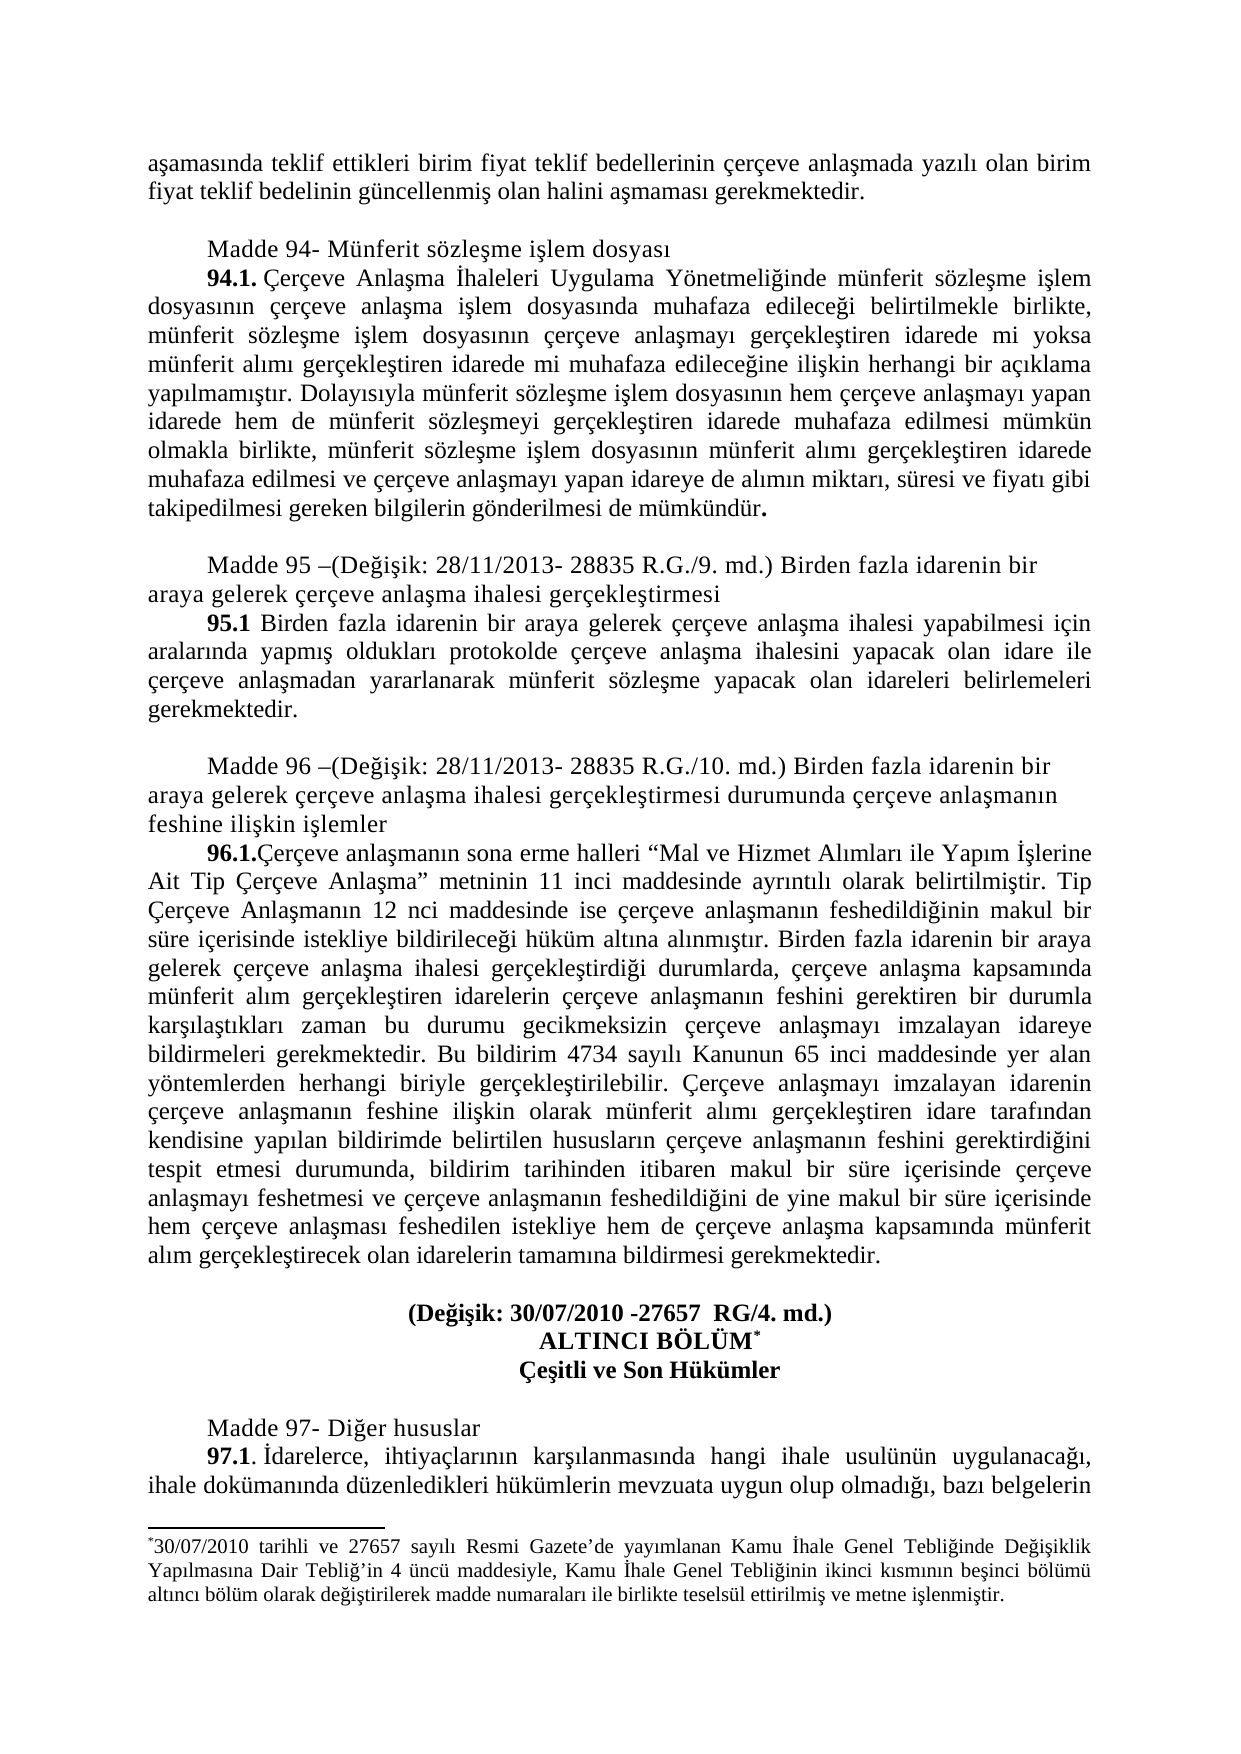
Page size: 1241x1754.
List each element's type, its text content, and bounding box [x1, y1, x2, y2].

subtitle Madde 96 –(Değişik: 28/11/2013- 28835 R.G./10. md.) Birden fazla idarenin bir araya gelerek çerçeve anlaşma ihalesi gerçekleştirmesi durumunda çerçeve anlaşmanın feshine ilişkin işlemler [148, 751, 1092, 838]
subtitle ALTINCI BÖLÜM [148, 1326, 1092, 1355]
title (Değişik: 30/07/2010 -27657 RG/4. md.) [148, 1298, 1092, 1326]
subtitle Çeşitli ve Son Hükümler [148, 1355, 1092, 1384]
subtitle Madde 97- Diğer hususlar [148, 1413, 1092, 1441]
text 95.1 Birden fazla idarenin bir araya gelerek çerçeve anlaşma ihalesi yapabilmesi için aralarında yapmış oldukları protokolde çerçeve anlaşma ihalesini yapacak olan idare ile çerçeve anlaşmadan yararlanarak münferit sözleşme yapacak olan idareleri belirlemeleri gerekmektedir. [148, 608, 1092, 723]
text 94.1. Çerçeve Anlaşma İhaleleri Uygulama Yönetmeliğinde münferit sözleşme işlem dosyasının çerçeve anlaşma işlem dosyasında muhafaza edileceği belirtilmekle birlikte, münferit sözleşme işlem dosyasının çerçeve anlaşmayı gerçekleştiren idarede mi yoksa münferit alımı gerçekleştiren idarede mi muhafaza edileceğine ilişkin herhangi bir açıklama yapılmamıştır. Dolayısıyla münferit sözleşme işlem dosyasının hem çerçeve anlaşmayı yapan idarede hem de münferit sözleşmeyi gerçekleştiren idarede muhafaza edilmesi mümkün olmakla birlikte, münferit sözleşme işlem dosyasının münferit alımı gerçekleştiren idarede muhafaza edilmesi ve çerçeve anlaşmayı yapan idareye de alımın miktarı, süresi ve fiyatı gibi takipedilmesi gereken bilgilerin gönderilmesi de mümkündür. [148, 263, 1092, 521]
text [148, 148, 1092, 205]
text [148, 1441, 1092, 1499]
text 96.1.Çerçeve anlaşmanın sona erme halleri “Mal ve Hizmet Alımları ile Yapım İşlerine Ait Tip Çerçeve Anlaşma” metninin 11 inci maddesinde ayrıntılı olarak belirtilmiştir. Tip Çerçeve Anlaşmanın 12 nci maddesinde ise çerçeve anlaşmanın feshedildiğinin makul bir süre içerisinde istekliye bildirileceği hüküm altına alınmıştır. Birden fazla idarenin bir araya gelerek çerçeve anlaşma ihalesi gerçekleştirdiği durumlarda, çerçeve anlaşma kapsamında münferit alım gerçekleştiren idarelerin çerçeve anlaşmanın feshini gerektiren bir durumla karşılaştıkları zaman bu durumu gecikmeksizin çerçeve anlaşmayı imzalayan idareye bildirmeleri gerekmektedir. Bu bildirim 4734 sayılı Kanunun 65 inci maddesinde yer alan yöntemlerden herhangi biriyle gerçekleştirilebilir. Çerçeve anlaşmayı imzalayan idarenin çerçeve anlaşmanın feshine ilişkin olarak münferit alımı gerçekleştiren idare tarafından kendisine yapılan bildirimde belirtilen hususların çerçeve anlaşmanın feshini gerektirdiğini tespit etmesi durumunda, bildirim tarihinden itibaren makul bir süre içerisinde çerçeve anlaşmayı feshetmesi ve çerçeve anlaşmanın feshedildiğini de yine makul bir süre içerisinde hem çerçeve anlaşması feshedilen istekliye hem de çerçeve anlaşma kapsamında münferit alım gerçekleştirecek olan idarelerin tamamına bildirmesi gerekmektedir. [148, 838, 1092, 1269]
subtitle Madde 94- Münferit sözleşme işlem dosyası [148, 234, 1092, 263]
subtitle Madde 95 –(Değişik: 28/11/2013- 28835 R.G./9. md.) Birden fazla idarenin bir araya gelerek çerçeve anlaşma ihalesi gerçekleştirmesi [148, 550, 1092, 608]
